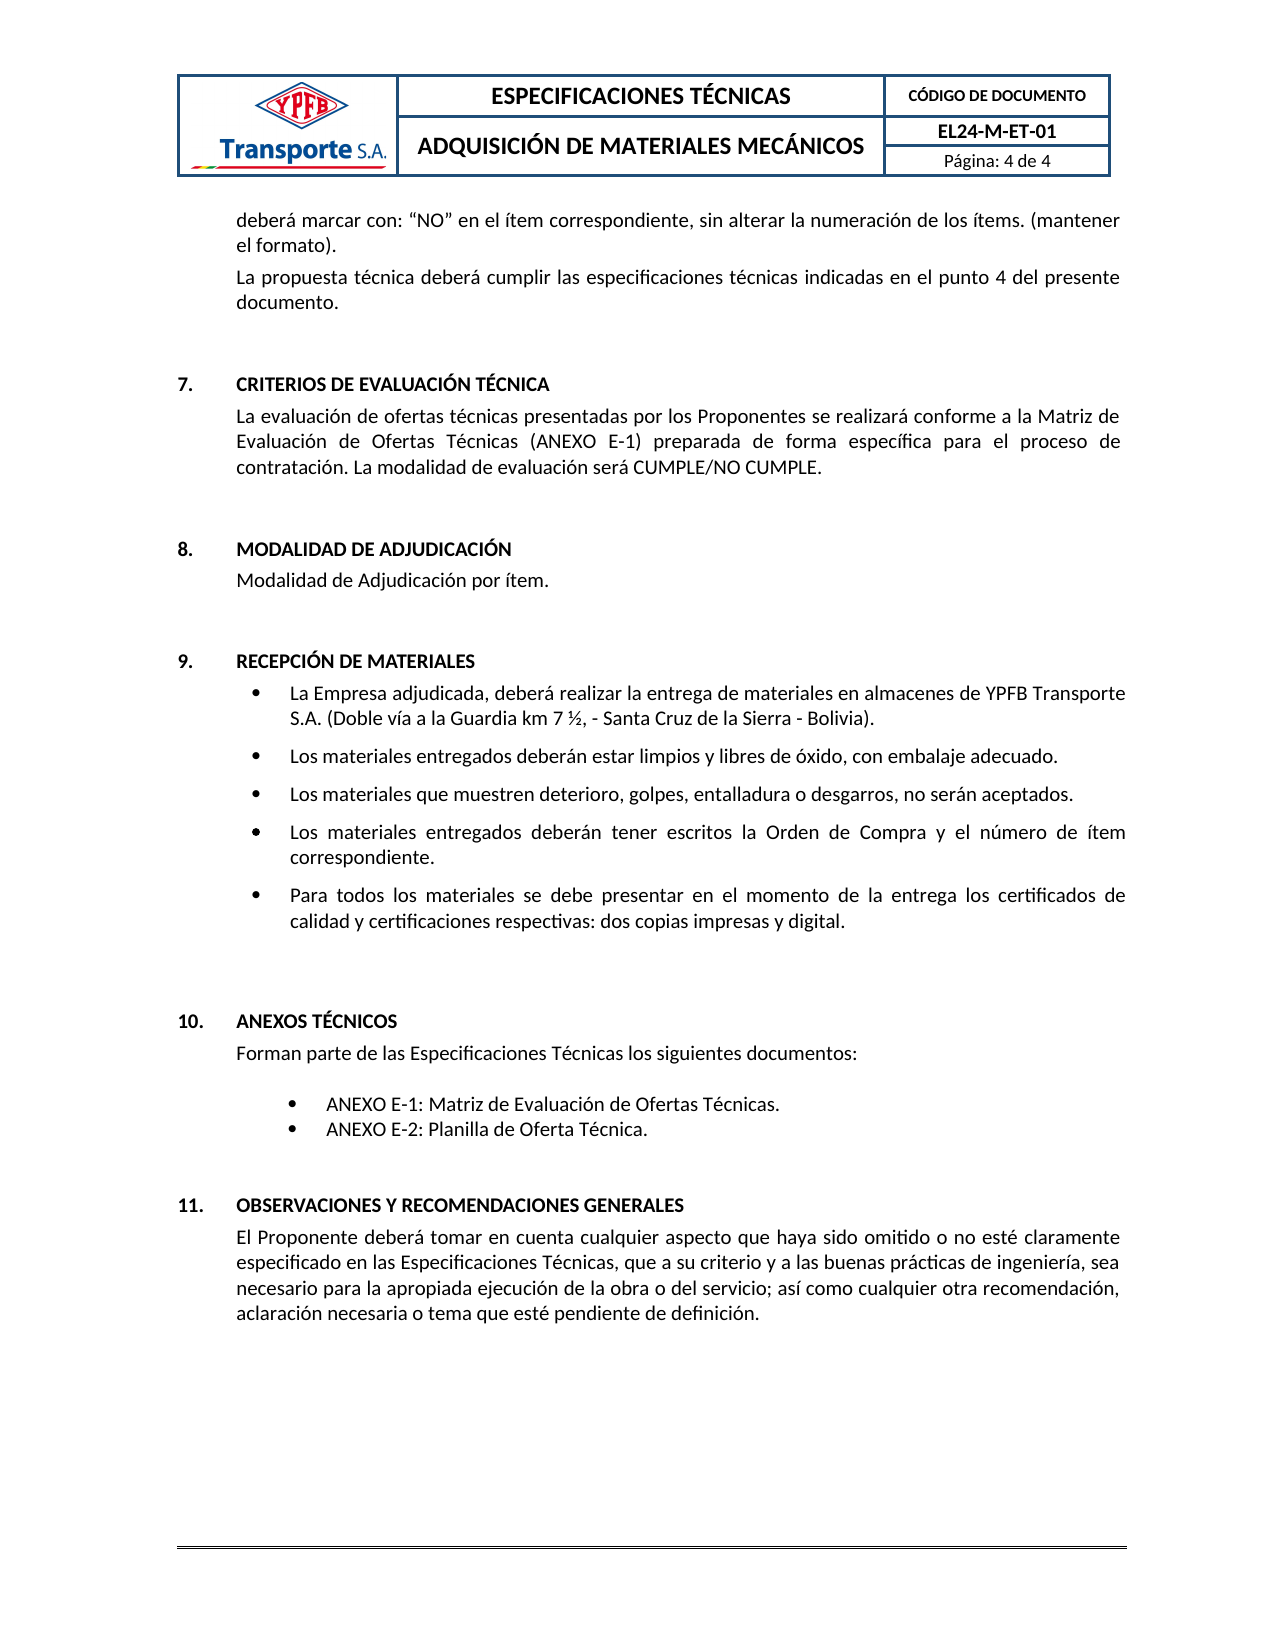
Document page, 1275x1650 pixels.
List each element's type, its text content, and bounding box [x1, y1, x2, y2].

list ANEXO E-2: Planilla de Oferta Técnica. [288, 1117, 1127, 1142]
list Para todos los materiales se debe presentar en el momento de la entrega los certificados de calidad y certificaciones respectivas: dos copias impresas y digital. [252, 882, 1127, 933]
subtitle CRITERIOS DE EVALUACIÓN TÉCNICA [177, 371, 1127, 397]
text La propuesta técnica deberá cumplir las especificaciones técnicas indicadas en el punto 4 del presente documento. [236, 264, 1122, 315]
list Los materiales entregados deberán tener escritos la Orden de Compra y el número de ítem correspondiente. [252, 819, 1127, 870]
list ANEXO E-1: Matriz de Evaluación de Ofertas Técnicas. [288, 1091, 1127, 1117]
subtitle RECEPCIÓN DE MATERIALES [177, 648, 1127, 674]
list La Empresa adjudicada, deberá realizar la entrega de materiales en almacenes de YPFB Transporte S.A. (Doble vía a la Guardia km 7 ½, - Santa Cruz de la Sierra - Bolivia). [252, 680, 1127, 731]
list Los materiales que muestren deterioro, golpes, entalladura o desgarros, no serán aceptados. [252, 781, 1127, 807]
text Modalidad de Adjudicación por ítem. [236, 568, 1122, 593]
text La evaluación de ofertas técnicas presentadas por los Proponentes se realizará conforme a la Matriz de Evaluación de Ofertas Técnicas (ANEXO E-1) preparada de forma específica para el proceso de contratación. La modalidad de evaluación será CUMPLE/NO CUMPLE. [236, 403, 1122, 479]
picture [190, 82, 387, 169]
text El Proponente deberá tomar en cuenta cualquier aspecto que haya sido omitido o no esté claramente especificado en las Especificaciones Técnicas, que a su criterio y a las buenas prácticas de ingeniería, sea necesario para la apropiada ejecución de la obra o del servicio; así como cualquier otra recomendación, aclaración necesaria o tema que esté pendiente de definición. [236, 1224, 1122, 1326]
subtitle OBSERVACIONES Y RECOMENDACIONES GENERALES [177, 1192, 1127, 1218]
subtitle ANEXOS TÉCNICOS [177, 1009, 1127, 1034]
text Forman parte de las Especificaciones Técnicas los siguientes documentos: [236, 1040, 1127, 1066]
list Los materiales entregados deberán estar limpios y libres de óxido, con embalaje adecuado. [252, 743, 1127, 769]
subtitle MODALIDAD DE ADJUDICACIÓN [177, 536, 1127, 561]
